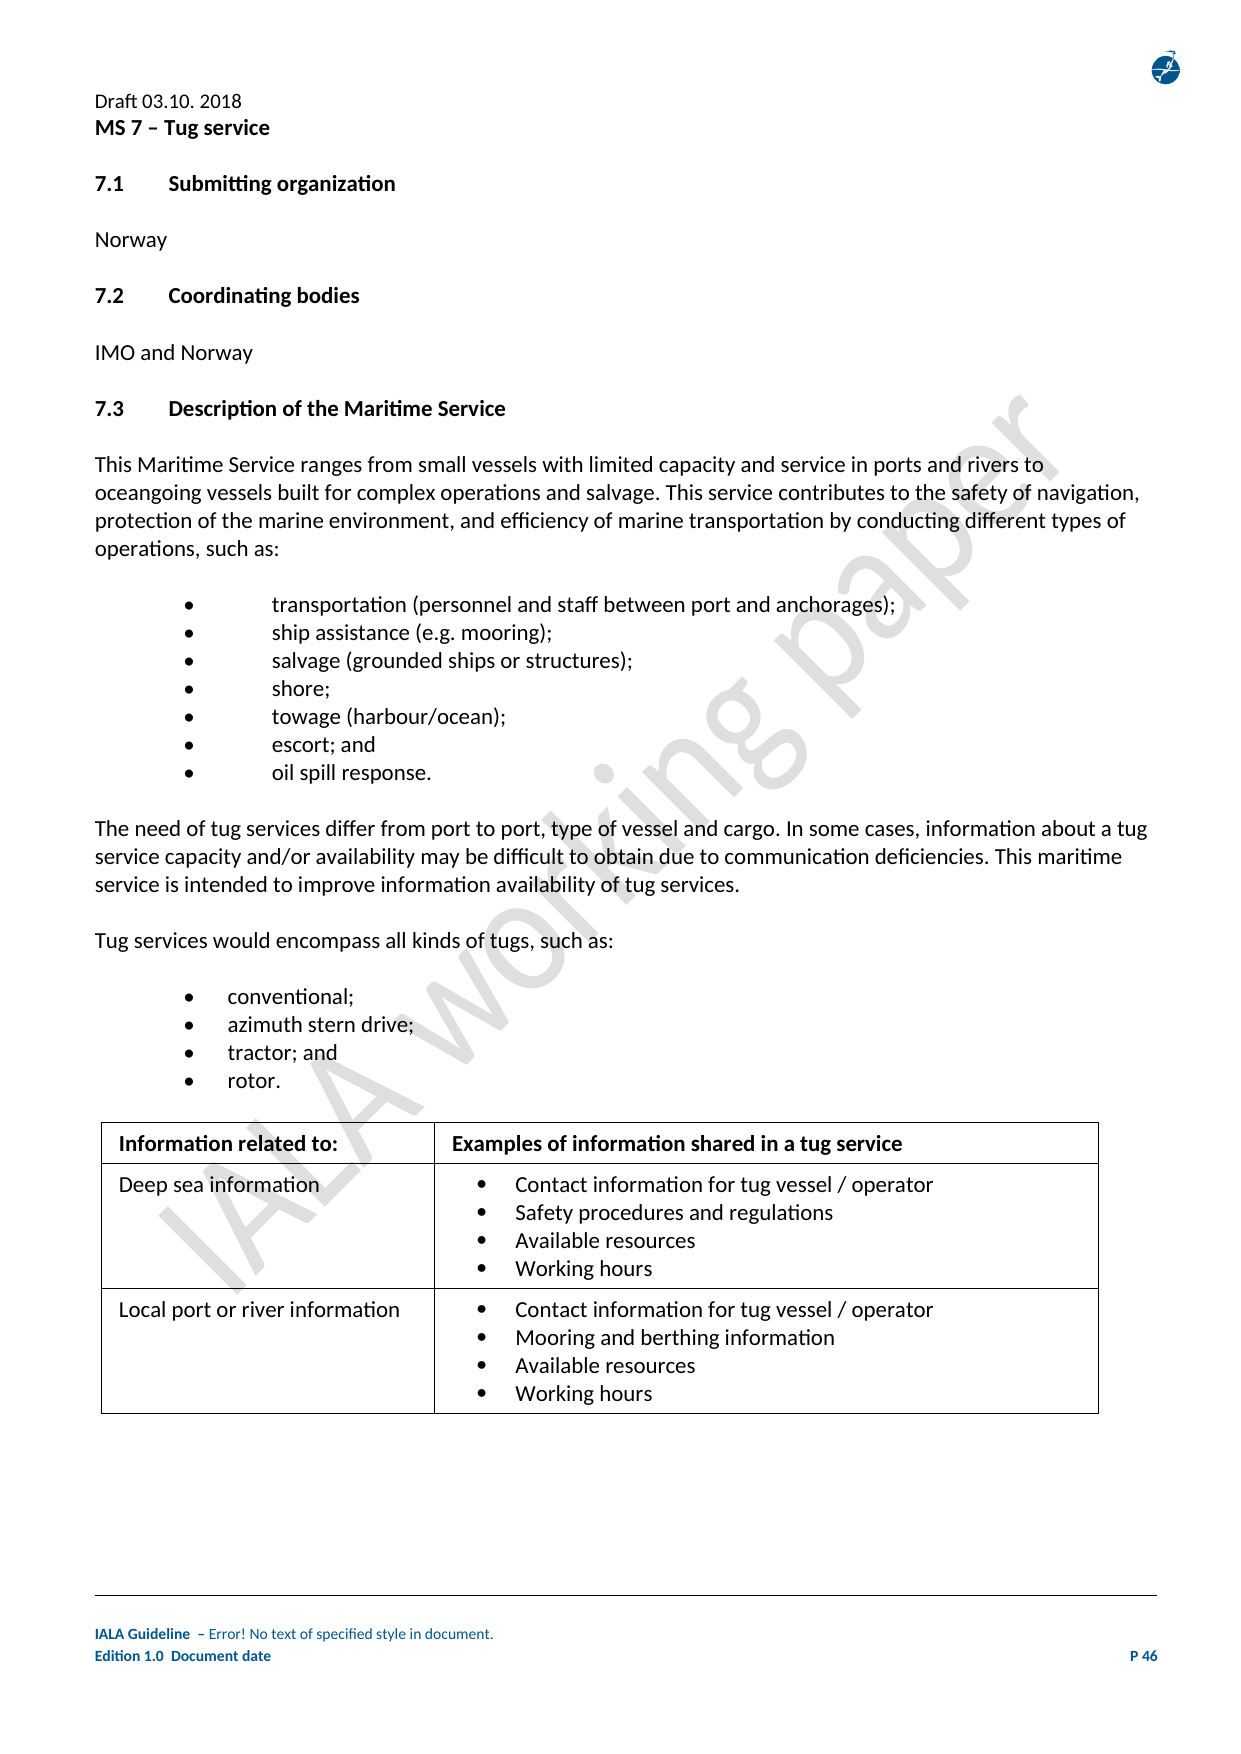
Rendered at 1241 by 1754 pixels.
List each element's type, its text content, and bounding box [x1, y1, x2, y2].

text MS 7 – Tug service [94, 113, 1157, 142]
table_cell Local port or river information [102, 1289, 434, 1413]
list rotor. [183, 1066, 1157, 1094]
table_cell Contact information for tug vessel / operator Mooring and berthing information Available resources Working hours [435, 1289, 1098, 1413]
text 7.1 Submitting organization [94, 169, 1157, 198]
list salvage (grounded ships or structures); [183, 646, 1157, 674]
list ship assistance (e.g. mooring); [183, 618, 1157, 646]
text 7.2 Coordinating bodies [94, 282, 1157, 310]
list azimuth stern drive; [183, 1010, 1157, 1038]
text The need of tug services differ from port to port, type of vessel and cargo. In some cases, information about a tug service capacity and/or availability may be difficult to obtain due to communication deficiencies. This maritime service is intended to improve information availability of tug services. [94, 814, 1157, 898]
list shore; [183, 674, 1157, 702]
table_header Examples of information shared in a tug service [435, 1123, 1098, 1163]
text Norway [94, 226, 1157, 254]
list conventional; [183, 982, 1157, 1010]
text Tug services would encompass all kinds of tugs, such as: [94, 926, 1157, 954]
picture [1120, 0, 1239, 119]
text IMO and Norway [94, 338, 1157, 366]
table_cell Contact information for tug vessel / operator Safety procedures and regulations Available resources Working hours [435, 1164, 1098, 1288]
table_header Information related to: [102, 1123, 434, 1163]
list tractor; and [183, 1038, 1157, 1066]
table_cell Deep sea information [102, 1164, 434, 1288]
list transportation (personnel and staff between port and anchorages); [183, 590, 1157, 618]
list escort; and [183, 730, 1157, 758]
list towage (harbour/ocean); [183, 702, 1157, 730]
list oil spill response. [183, 758, 1157, 786]
text 7.3 Description of the Maritime Service [94, 394, 1157, 422]
text This Maritime Service ranges from small vessels with limited capacity and service in ports and rivers to oceangoing vessels built for complex operations and salvage. This service contributes to the safety of navigation, protection of the marine environment, and efficiency of marine transportation by conducting different types of operations, such as: [94, 450, 1157, 562]
